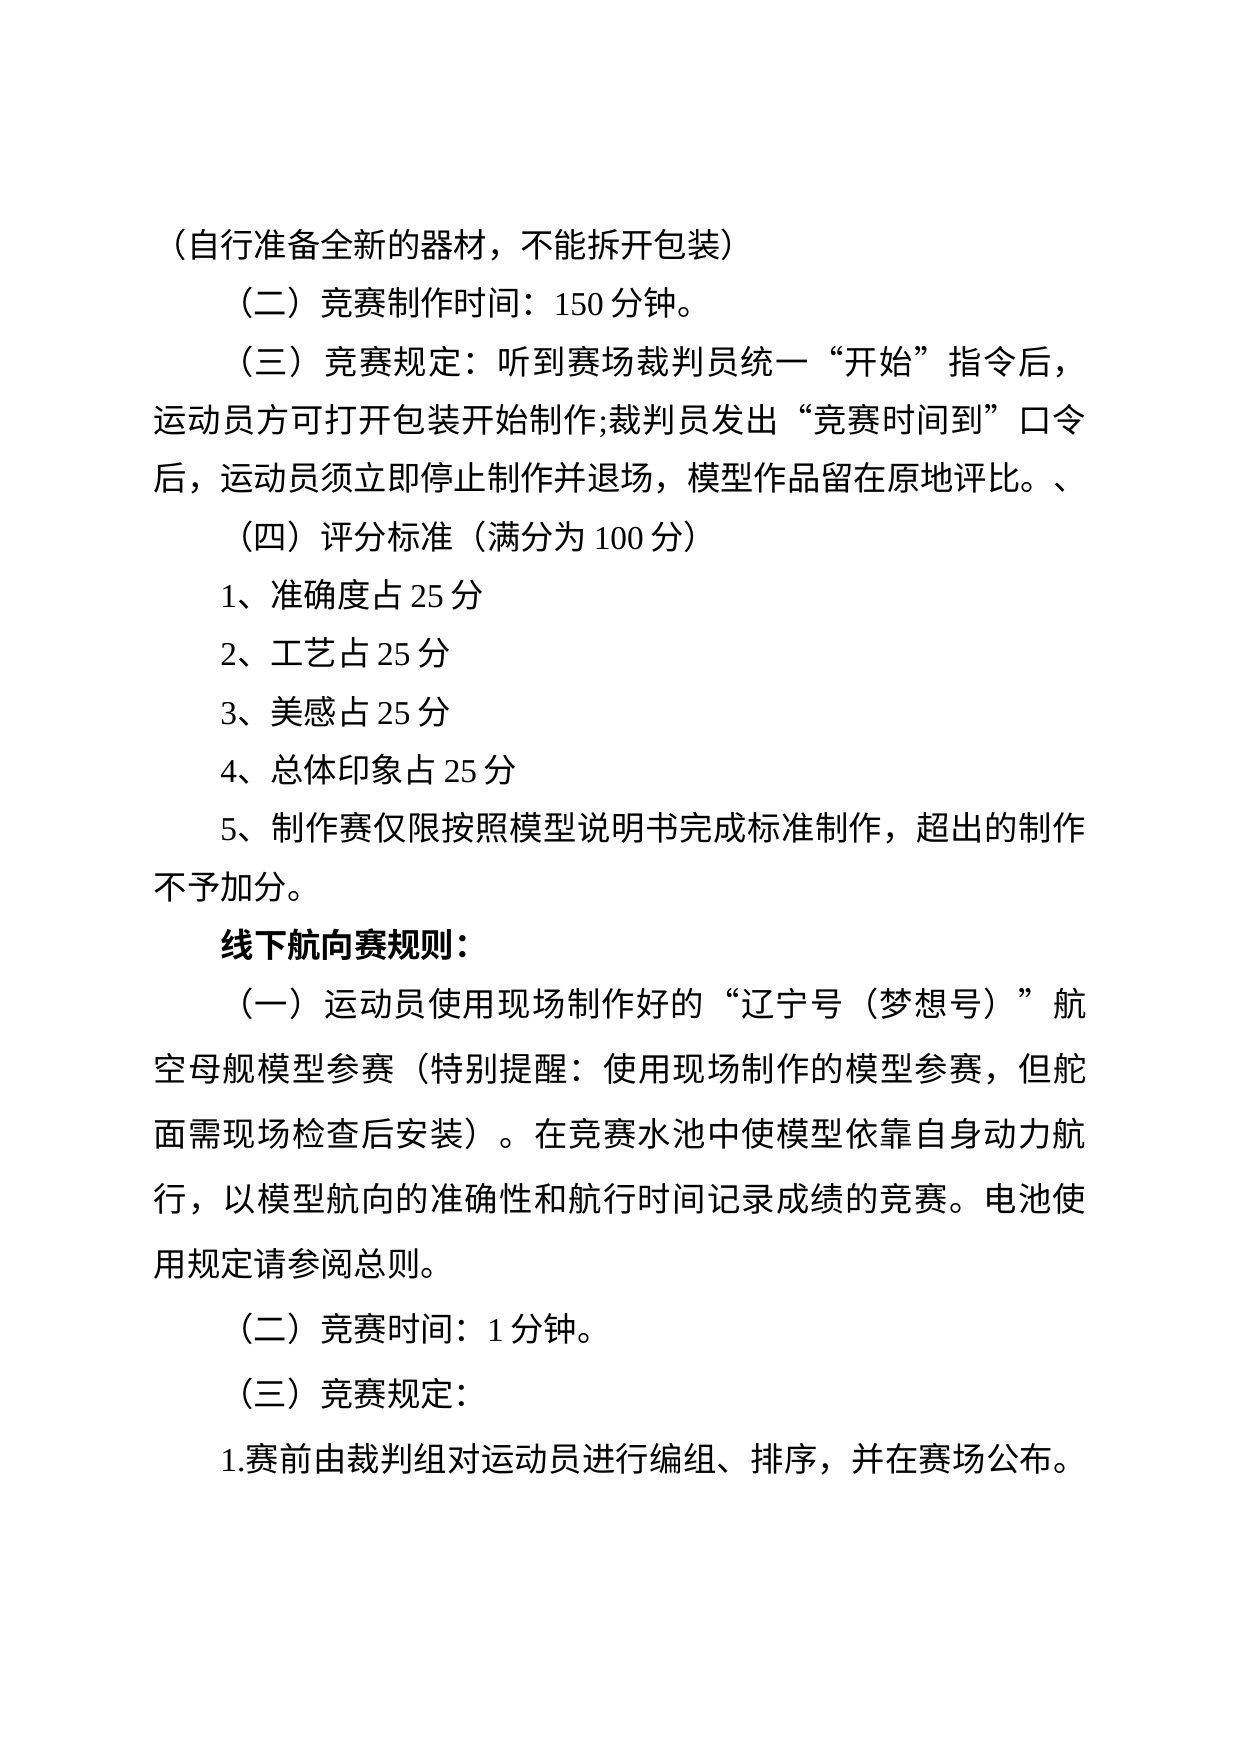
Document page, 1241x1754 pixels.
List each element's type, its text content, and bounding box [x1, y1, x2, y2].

text （二）竞赛时间：1分钟。 [153, 1294, 1087, 1359]
text 1、准确度占25分 [153, 561, 1087, 619]
text 4、总体印象占25分 [153, 736, 1087, 794]
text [153, 211, 1087, 269]
text （三）竞赛规定： [153, 1359, 1087, 1424]
text （二）竞赛制作时间：150分钟。 [153, 269, 1087, 327]
text 2、工艺占25分 [153, 619, 1087, 677]
text 5、制作赛仅限按照模型说明书完成标准制作，超出的制作不予加分。 [153, 794, 1087, 911]
text （一）运动员使用现场制作好的“辽宁号（梦想号）”航空母舰模型参赛（特别提醒：使用现场制作的模型参赛，但舵面需现场检查后安装）。在竞赛水池中使模型依靠自身动力航行，以模型航向的准确性和航行时间记录成绩的竞赛。电池使用规定请参阅总则。 [153, 969, 1087, 1294]
text （四）评分标准（满分为100分） [153, 502, 1087, 561]
text （三）竞赛规定：听到赛场裁判员统一“开始”指令后，运动员方可打开包装开始制作;裁判员发出“竞赛时间到”口令后，运动员须立即停止制作并退场，模型作品留在原地评比。、 [153, 327, 1087, 502]
text 3、美感占25分 [153, 677, 1087, 736]
text 线下航向赛规则： [153, 911, 1087, 969]
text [153, 1424, 1087, 1489]
